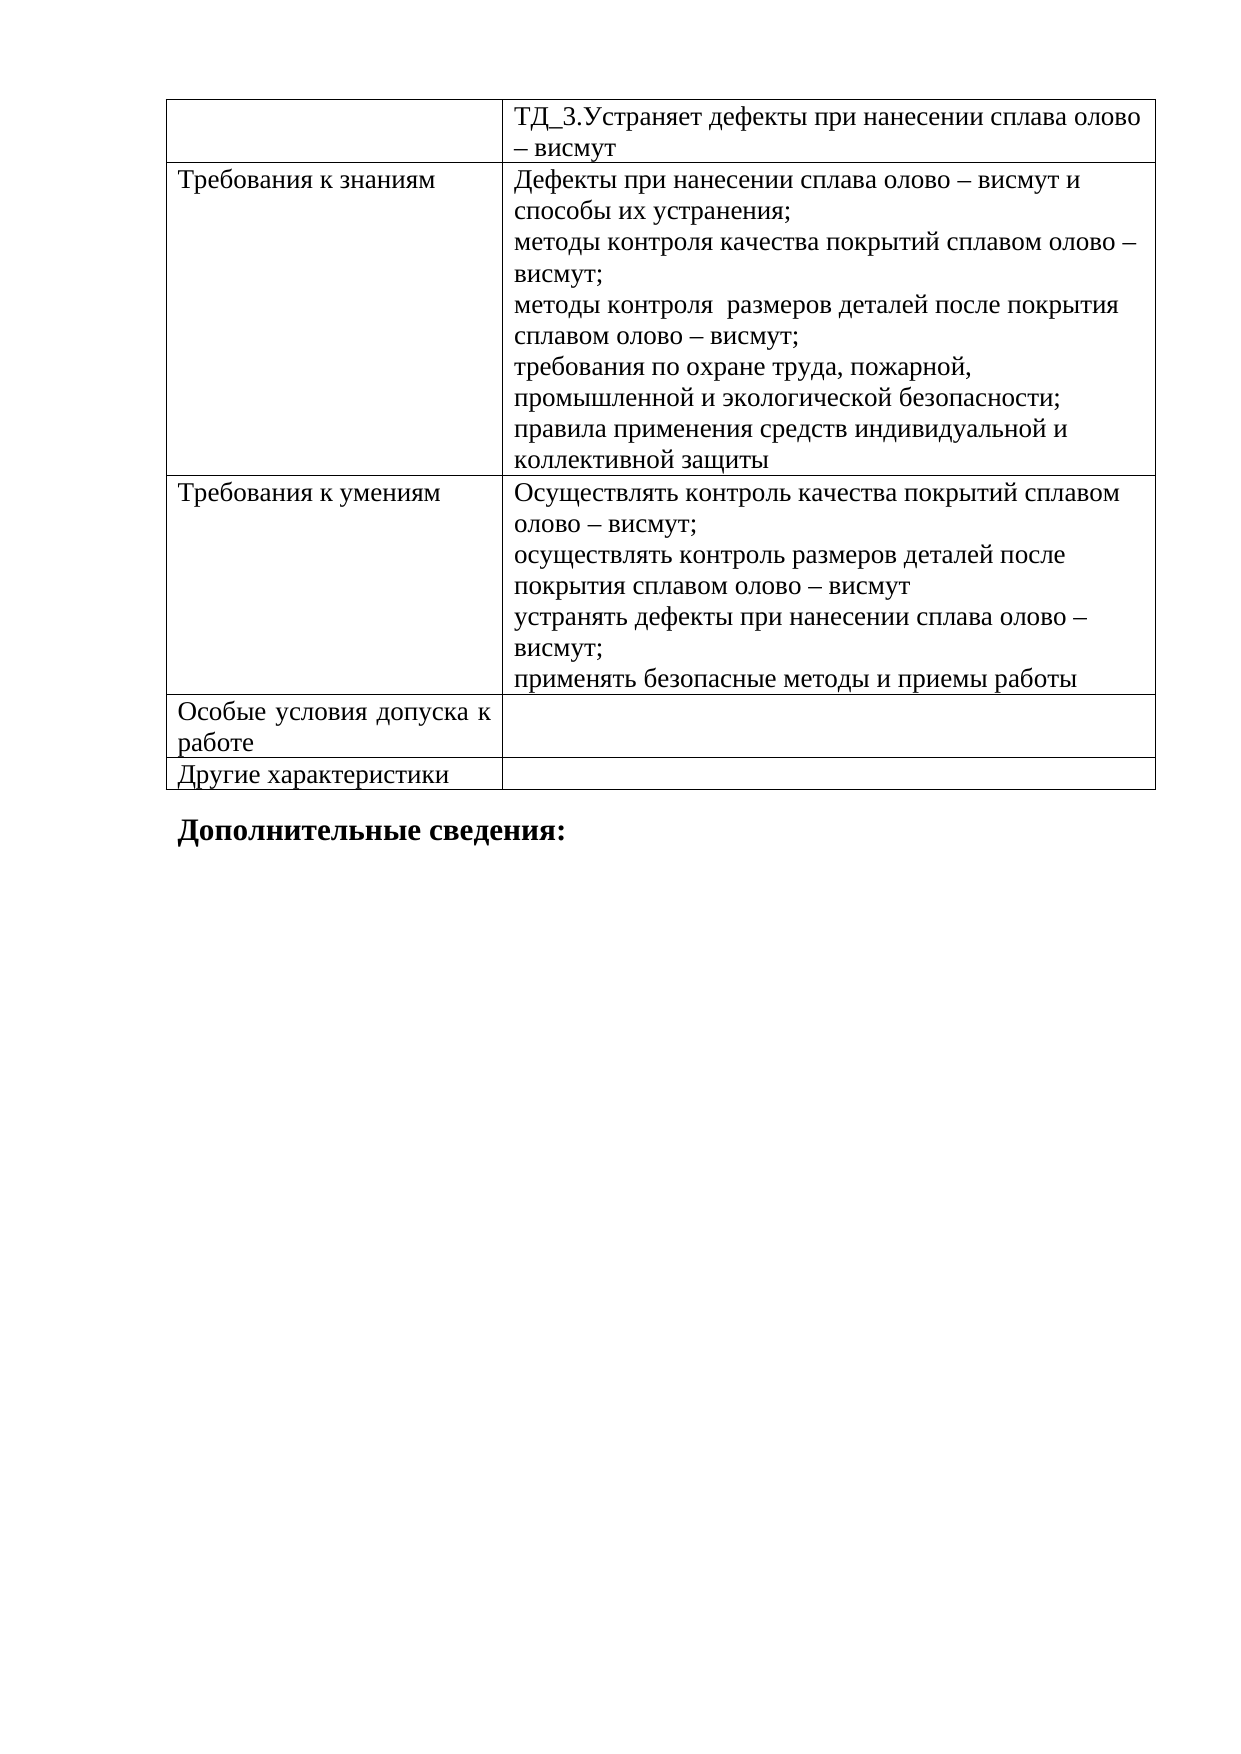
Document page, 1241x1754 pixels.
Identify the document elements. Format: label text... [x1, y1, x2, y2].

table_cell Особые условия допуска к работе [167, 695, 502, 757]
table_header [503, 100, 1155, 162]
table_cell Требования к умениям [167, 476, 502, 694]
table_cell Осуществлять контроль качества покрытий сплавом олово – висмут; осуществлять контроль размеров деталей после покрытия сплавом олово – висмут устранять дефекты при нанесении сплава олово – висмут; применять безопасные методы и приемы работы [503, 476, 1155, 694]
table_header ТД [167, 100, 502, 162]
table_cell Другие характеристики [167, 758, 502, 789]
table_cell [503, 695, 1155, 757]
table_cell Требования к знаниям [167, 163, 502, 475]
table_cell Дефекты при нанесении сплава олово – висмут и способы их устранения; методы контроля качества покрытий сплавом олово – висмут; методы контроля размеров деталей после покрытия сплавом олово – висмут; требования по охране труда, пожарной, промышленной и экологической безопасности; правила применения средств индивидуальной и коллективной защиты [503, 163, 1155, 475]
text Дополнительные сведения: [177, 811, 1166, 847]
table_cell [503, 758, 1155, 789]
